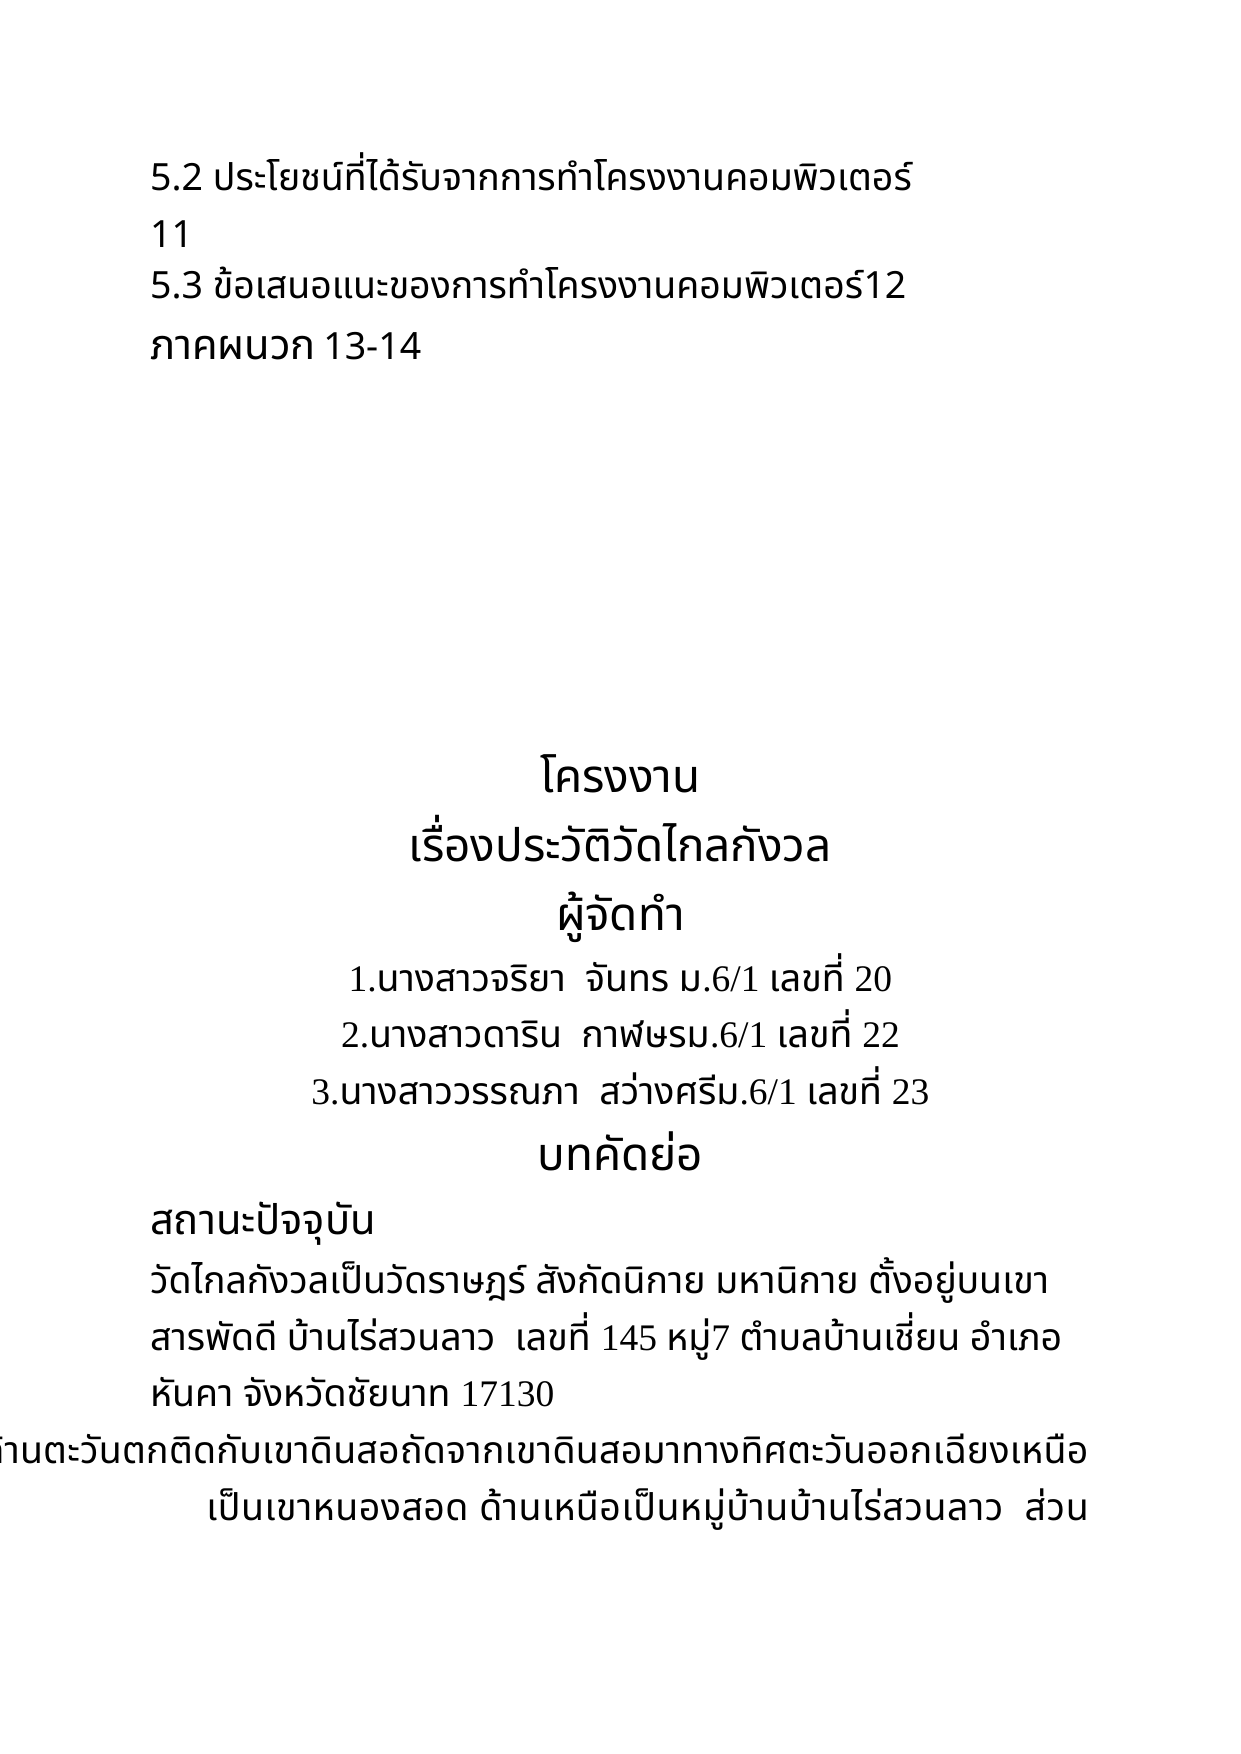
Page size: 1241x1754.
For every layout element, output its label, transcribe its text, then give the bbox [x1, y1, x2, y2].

text 5.2 ประโยชน์ที่ได้รับจากการทำโครงงานคอมพิวเตอร์ 11 [150, 150, 1090, 258]
text ภาคผนวก13-14 [150, 315, 1090, 378]
text โครงงาน [150, 743, 1090, 813]
text 2.นางสาวดาริน กาฬษรม.6/1 เลขที่ 22 [150, 1008, 1090, 1065]
text 5.3 ข้อเสนอแนะของการทำโครงงานคอมพิวเตอร์12 [150, 258, 1090, 315]
text ผู้จัดทำ [150, 882, 1090, 951]
text บทคัดย่อ [150, 1121, 1090, 1191]
text สถานะปัจจุบัน [150, 1191, 1090, 1253]
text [0, 1423, 1090, 1537]
text 1.นางสาวจริยา จันทร ม.6/1 เลขที่ 20 [150, 951, 1090, 1008]
text วัดไกลกังวลเป็นวัดราษฎร์ สังกัดนิกาย มหานิกาย ตั้งอยู่บนเขาสารพัดดี บ้านไร่สวนลาว เลขที่ 145 หมู่7 ตำบลบ้านเชี่ยน อำเภอหันคา จังหวัดชัยนาท 17130 [150, 1253, 1090, 1423]
text เรื่องประวัติวัดไกลกังวล [150, 813, 1090, 882]
text 3.นางสาววรรณภา สว่างศรีม.6/1 เลขที่ 23 [150, 1065, 1090, 1121]
